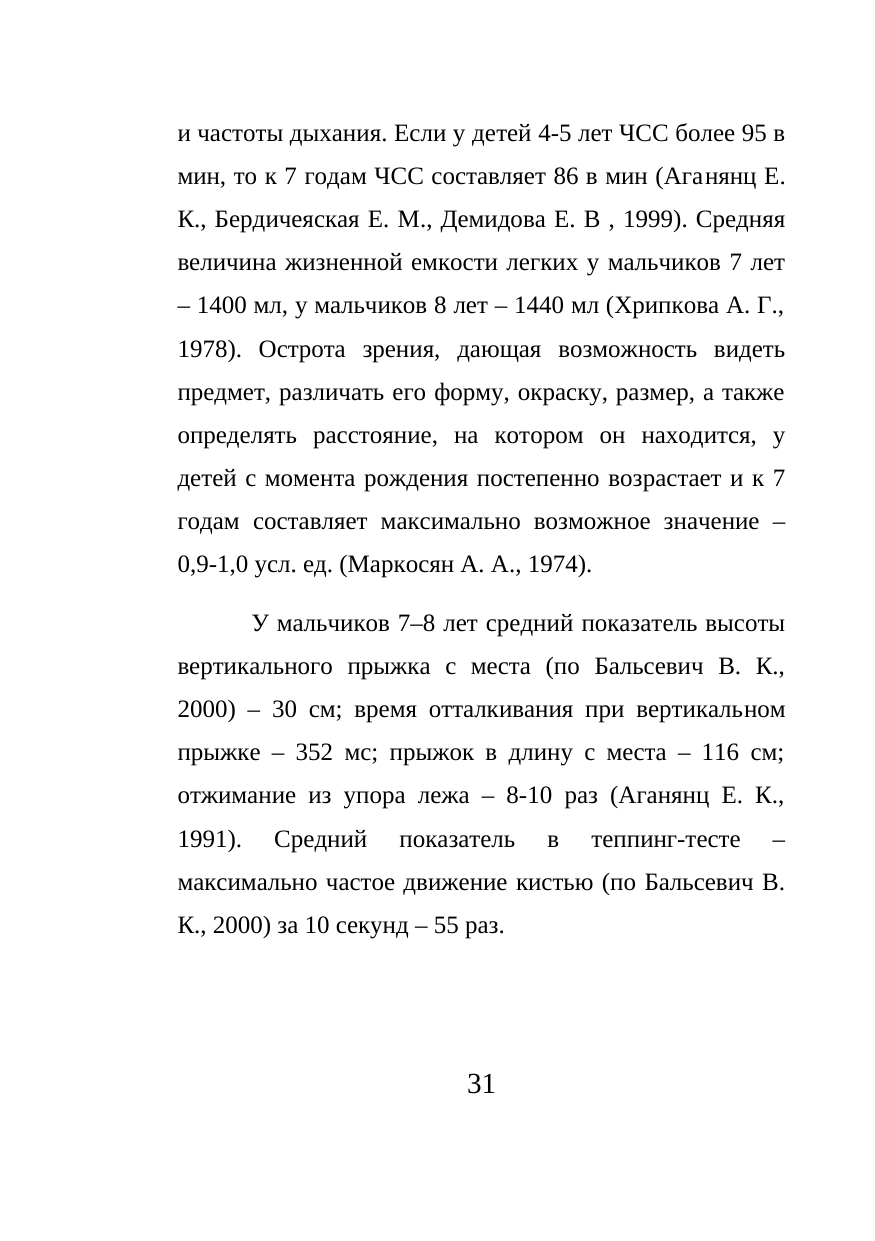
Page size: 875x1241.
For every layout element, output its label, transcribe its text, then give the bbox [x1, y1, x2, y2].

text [177, 118, 786, 578]
text У мальчиков 7–8 лет средний показатель высоты вертикального прыжка с места (по Бальсевич В. К., 2000) – 30 см; время отталкивания при вертикальном прыжке – 352 мс; прыжок в длину с места – 116 см; отжимание из упора лежа – 8-10 раз (Аганянц Е. К., 1991). Средний показатель в теппинг-тесте – максимально частое движение кистью (по Бальсевич В. К., 2000) за 10 секунд – 55 раз. [177, 608, 786, 939]
